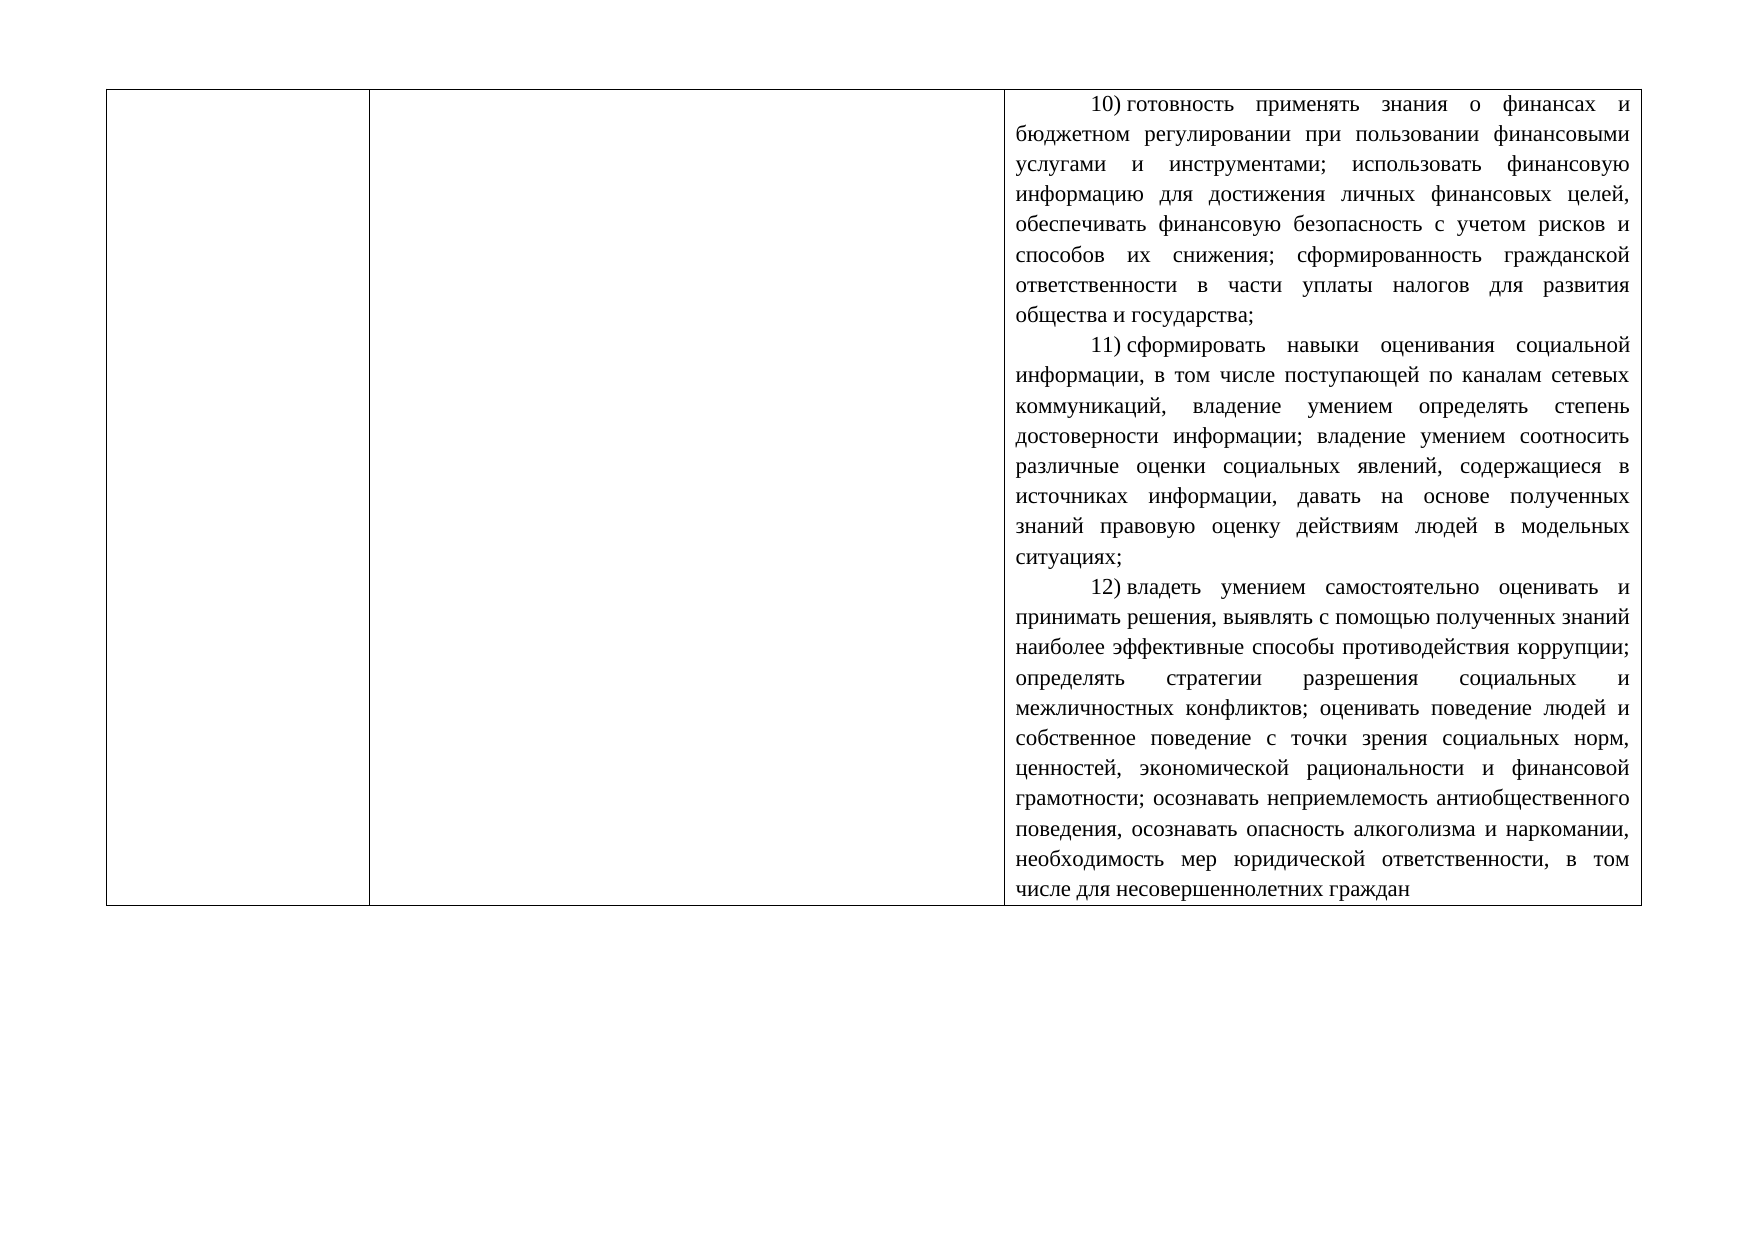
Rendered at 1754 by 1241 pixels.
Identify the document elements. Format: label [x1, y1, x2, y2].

table_cell [1005, 90, 1641, 905]
table_cell [370, 90, 1004, 905]
table_cell [107, 90, 369, 905]
